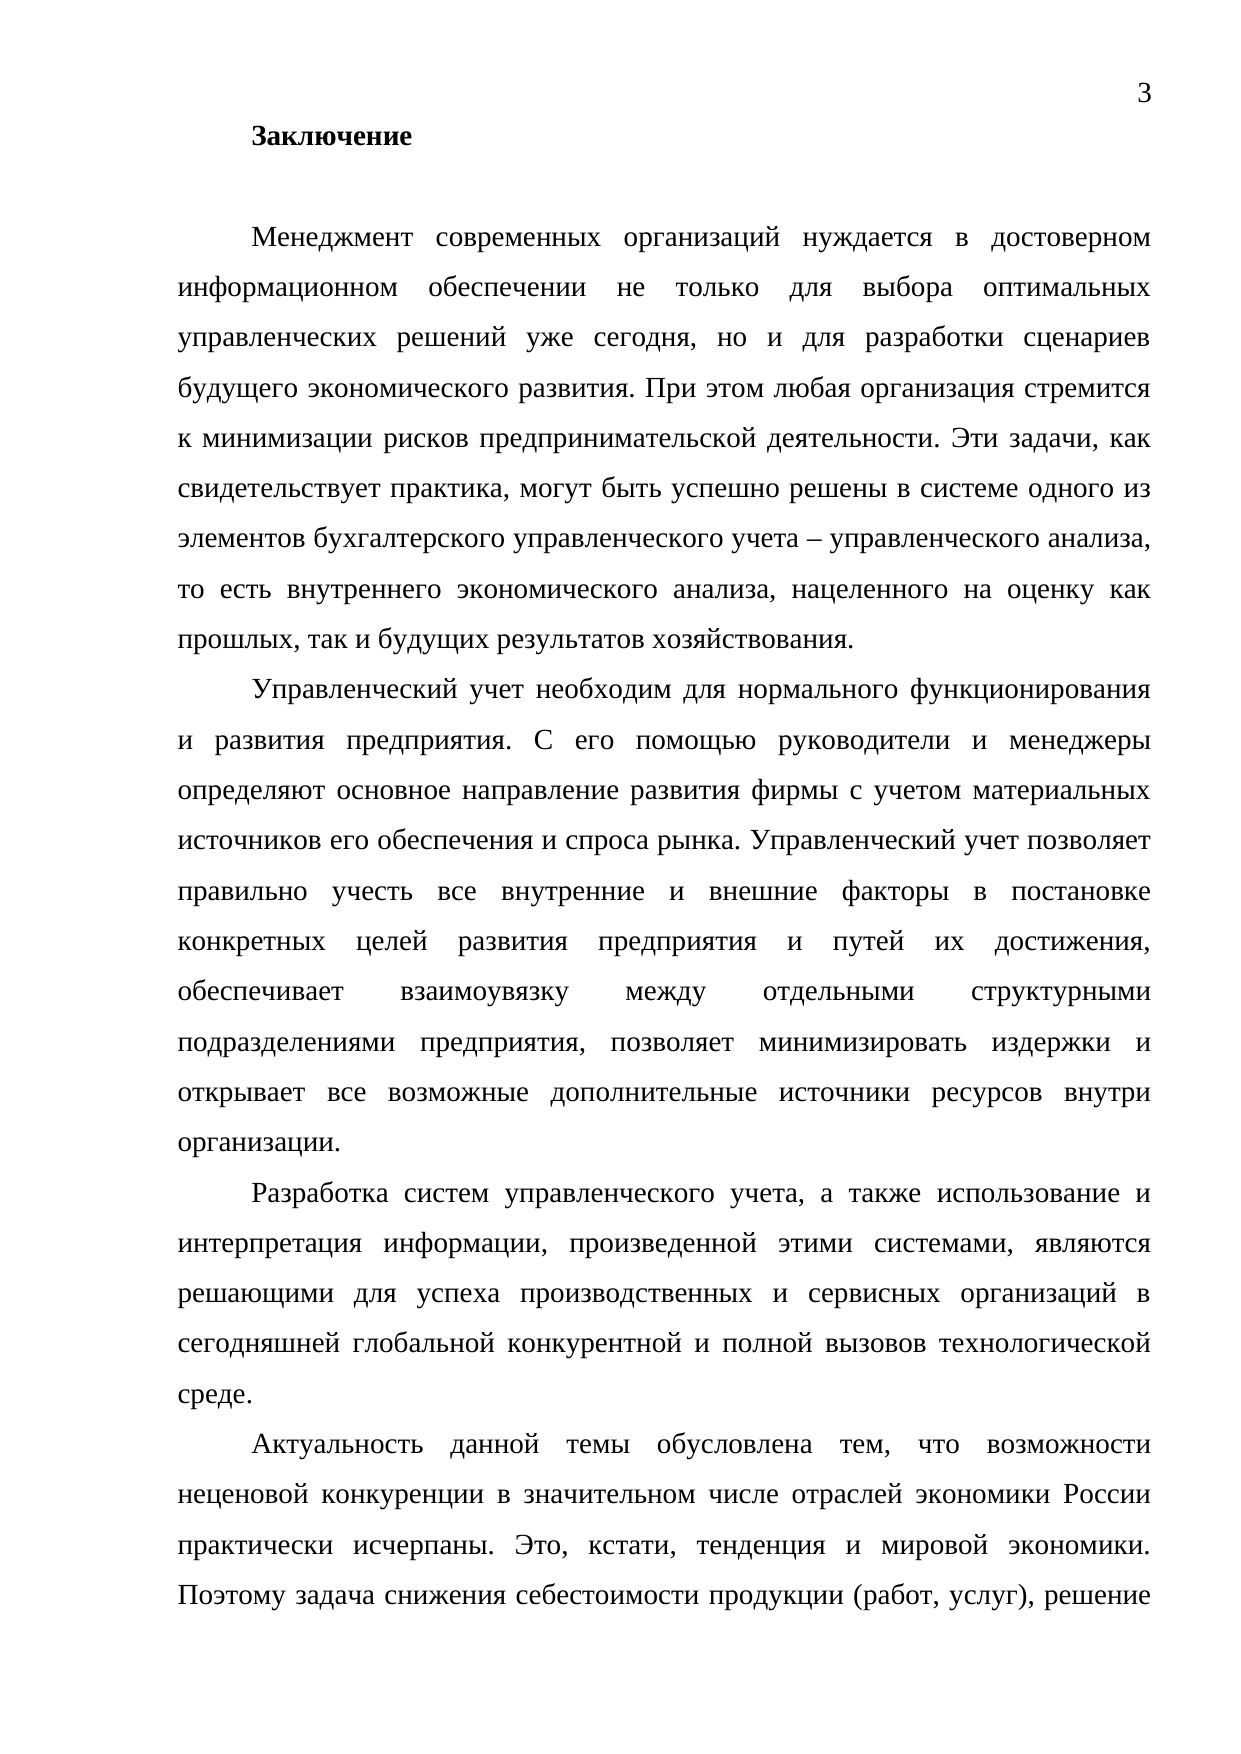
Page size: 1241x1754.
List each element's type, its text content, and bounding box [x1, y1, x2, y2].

text Разработка систем управленческого учета, а также использование и интерпретация информации, произведенной этими системами, являются решающими для успеха производственных и сервисных организаций в сегодняшней глобальной конкурентной и полной вызовов технологической среде. [177, 1175, 1152, 1409]
text Менеджмент современных организаций нуждается в достоверном информационном обеспечении не только для выбора оптимальных управленческих решений уже сегодня, но и для разработки сценариев будущего экономического развития. При этом любая организация стремится к минимизации рисков предпринимательской деятельности. Эти задачи, как свидетельствует практика, могут быть успешно решены в системе одного из элементов бухгалтерского управленческого учета – управленческого анализа, то есть внутреннего экономического анализа, нацеленного на оценку как прошлых, так и будущих результатов хозяйствования. [177, 219, 1152, 655]
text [177, 1426, 1152, 1611]
text Управленческий учет необходим для нормального функционирования и развития предприятия. С его помощью руководители и менеджеры определяют основное направление развития фирмы с учетом материальных источников его обеспечения и спроса рынка. Управленческий учет позволяет правильно учесть все внутренние и внешние факторы в постановке конкретных целей развития предприятия и путей их достижения, обеспечивает взаимоувязку между отдельными структурными подразделениями предприятия, позволяет минимизировать издержки и открывает все возможные дополнительные источники ресурсов внутри организации. [177, 672, 1152, 1158]
text Заключение [177, 118, 1152, 152]
